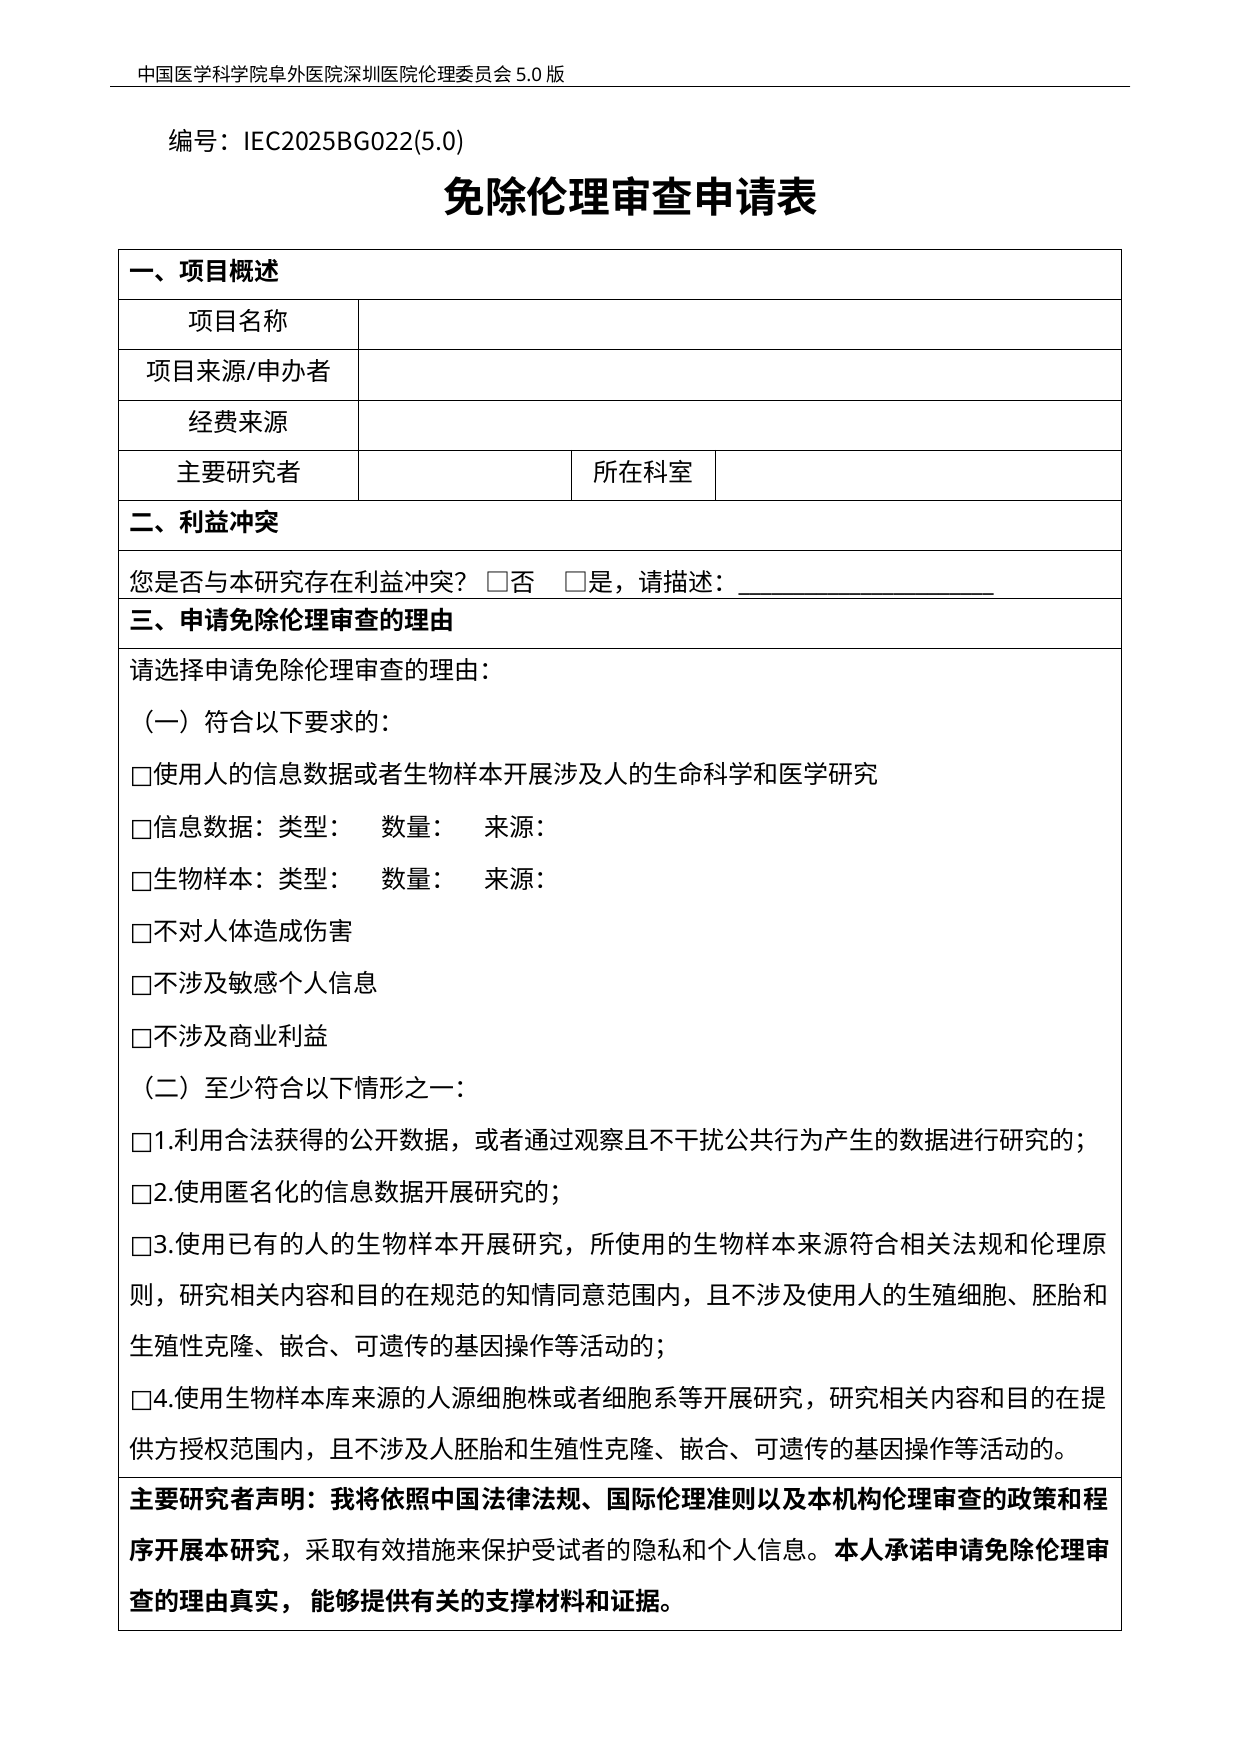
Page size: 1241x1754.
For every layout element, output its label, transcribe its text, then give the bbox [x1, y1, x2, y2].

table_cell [119, 1478, 1121, 1630]
text 编号：IEC2025BG022(5.0) [118, 121, 1122, 158]
table_cell 请选择申请免除伦理审查的理由： （一）符合以下要求的： □使用人的信息数据或者生物样本开展涉及人的生命科学和医学研究 □信息数据：类型： 数量： 来源： □生物样本：类型： 数量： 来源： □不对人体造成伤害 □不涉及敏感个人信息 □不涉及商业利益 （二）至少符合以下情形之一： □1.利用合法获得的公开数据，或者通过观察且不干扰公共行为产生的数据进行研究的； □2.使用匿名化的信息数据开展研究的； □3.使用已有的人的生物样本开展研究，所使用的生物样本来源符合相关法规和伦理原则，研究相关内容和目的在规范的知情同意范围内，且不涉及使用人的生殖细胞、胚胎和生殖性克隆、嵌合、可遗传的基因操作等活动的； □4.使用生物样本库来源的人源细胞株或者细胞系等开展研究，研究相关内容和目的在提供方授权范围内，且不涉及人胚胎和生殖性克隆、嵌合、可遗传的基因操作等活动的。 [119, 649, 1121, 1477]
table_cell [716, 451, 1121, 500]
table_cell 主要研究者 [119, 451, 358, 500]
table_cell [359, 451, 571, 500]
table_header 一、项目概述 [119, 250, 1121, 299]
table_cell 二、利益冲突 [119, 501, 1121, 550]
table_cell 经费来源 [119, 401, 358, 450]
table_cell [359, 300, 1121, 349]
table_cell [359, 401, 1121, 450]
table_cell [359, 350, 1121, 399]
subtitle 免除伦理审查申请表 [118, 164, 1122, 225]
table_cell 所在科室 [572, 451, 715, 500]
table_cell 项目来源/申办者 [119, 350, 358, 399]
table_cell 三、申请免除伦理审查的理由 [119, 599, 1121, 648]
table_cell 项目名称 [119, 300, 358, 349]
table_cell 您是否与本研究存在利益冲突？ □否 □是，请描述：_______________________ [119, 551, 1121, 598]
